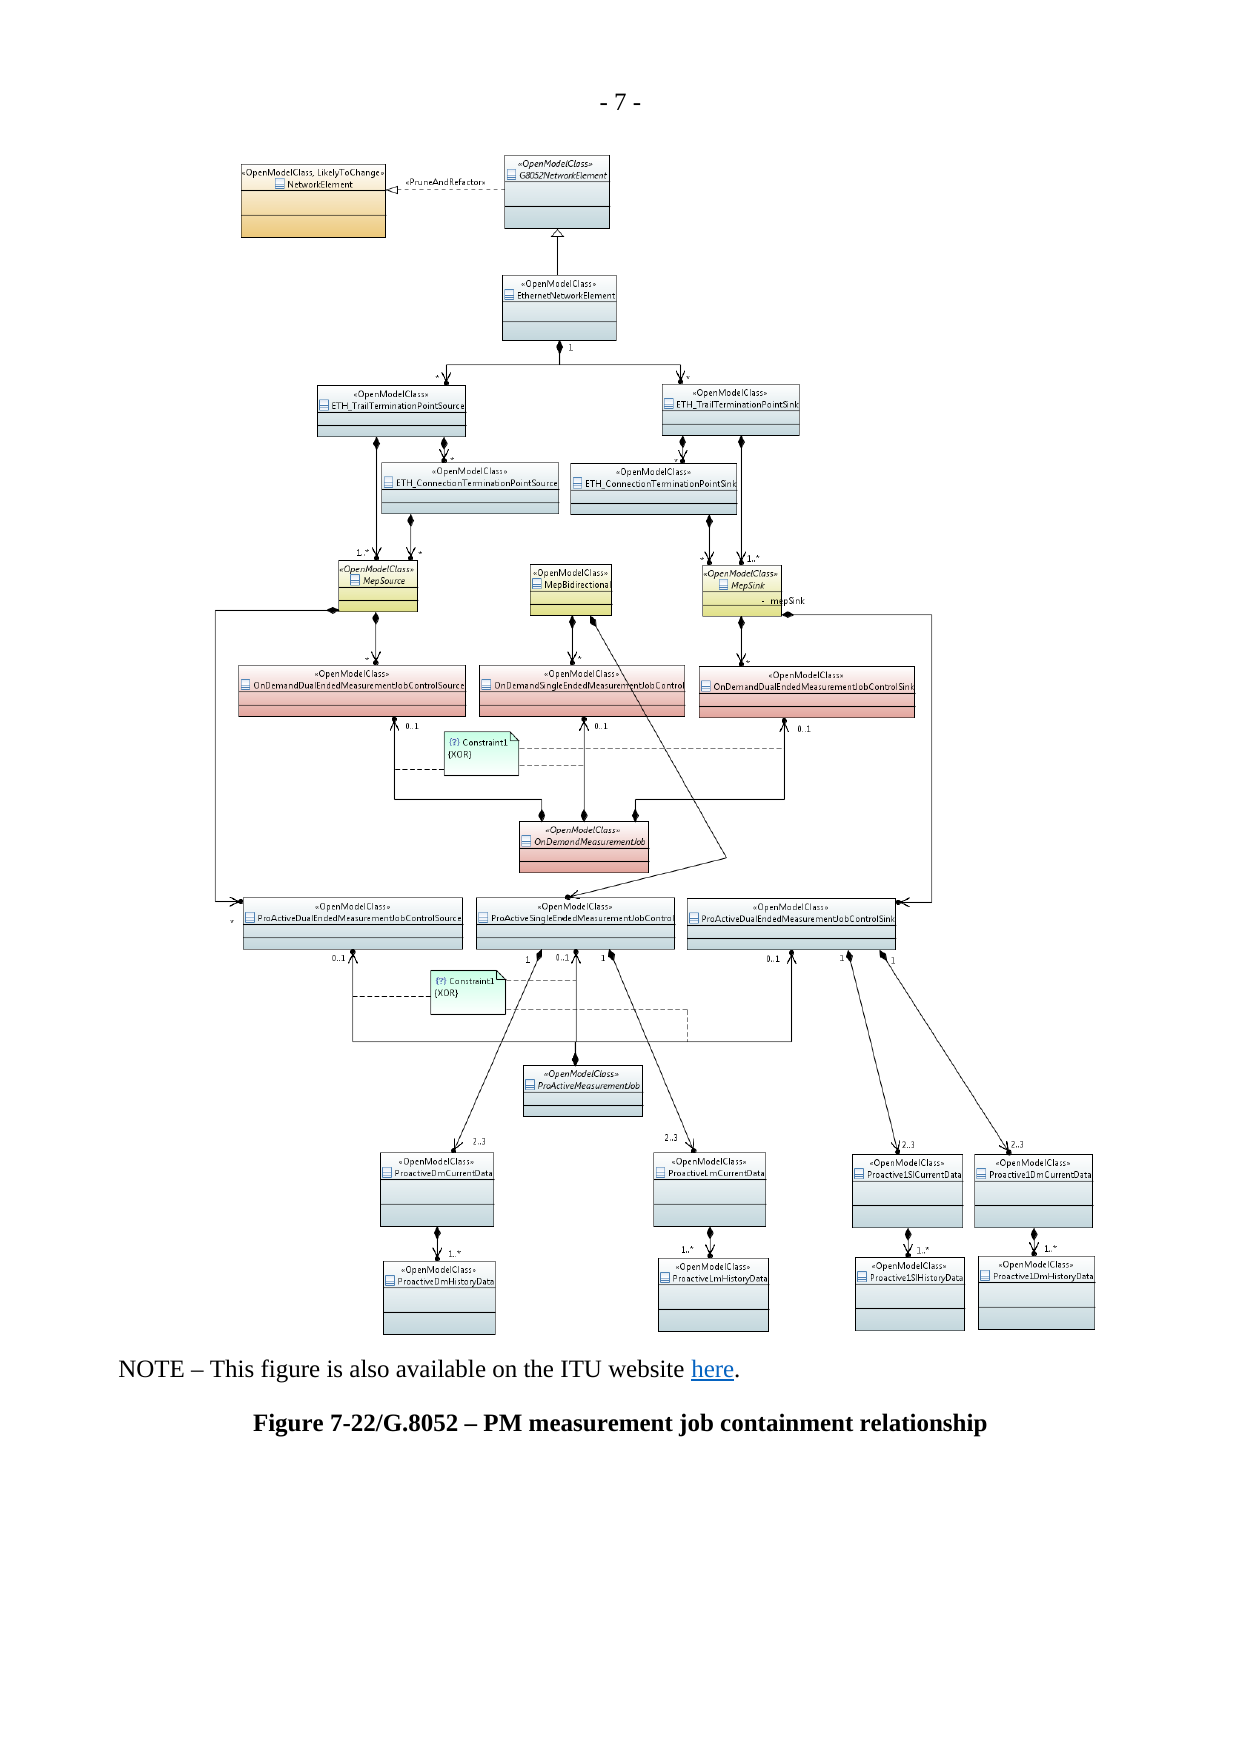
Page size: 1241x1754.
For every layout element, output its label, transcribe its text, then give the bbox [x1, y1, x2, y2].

text NOTE – This figure is also available on the ITU website here. [118, 1354, 1122, 1383]
picture [118, 147, 1123, 1342]
title Figure 7-22/G.8052 – PM measurement job containment relationship [118, 1408, 1122, 1437]
